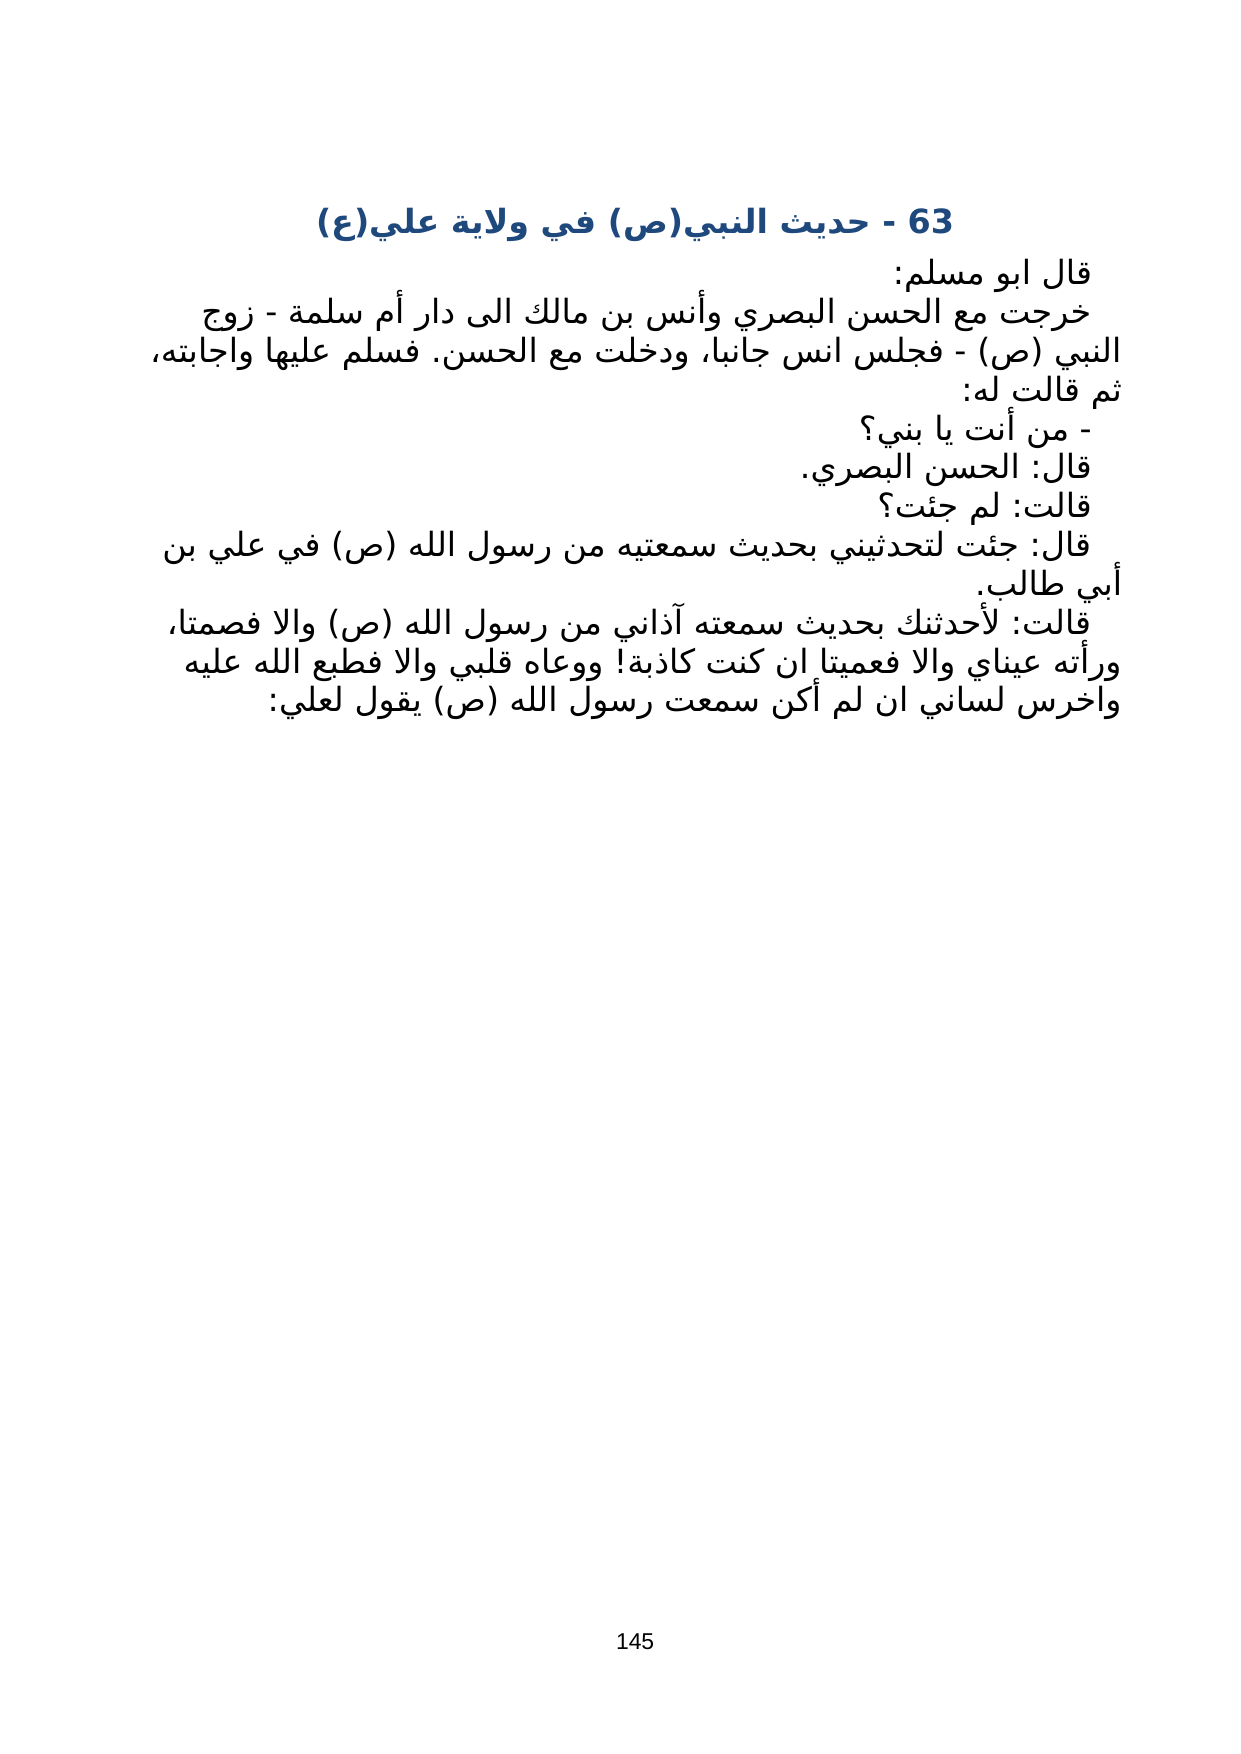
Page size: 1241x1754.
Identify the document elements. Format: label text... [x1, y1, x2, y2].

subtitle 63 - حديث النبي(ص) في ولاية علي(ع) [148, 202, 1122, 241]
text - من أنت يا بني؟ [148, 409, 1122, 448]
text قالت: لأحدثنك بحديث سمعته آذاني من رسول الله (ص) والا فصمتا، ورأته عيناي والا فعميتا ان كنت كاذبة! ووعاه قلبي والا فطبع الله عليه واخرس لساني ان لم أكن سمعت رسول الله (ص) يقول لعلي: [148, 603, 1122, 720]
text خرجت مع الحسن البصري وأنس بن مالك الى دار أم سلمة - زوج النبي (ص) - فجلس انس جانبا، ودخلت مع الحسن. فسلم عليها واجابته، ثم قالت له: [148, 292, 1122, 409]
text قال: الحسن البصري. [148, 448, 1122, 487]
text قال: جئت لتحدثيني بحديث سمعتيه من رسول الله (ص) في علي بن أبي طالب. [148, 526, 1122, 603]
text قال ابو مسلم: [148, 253, 1122, 292]
text قالت: لم جئت؟ [148, 487, 1122, 526]
